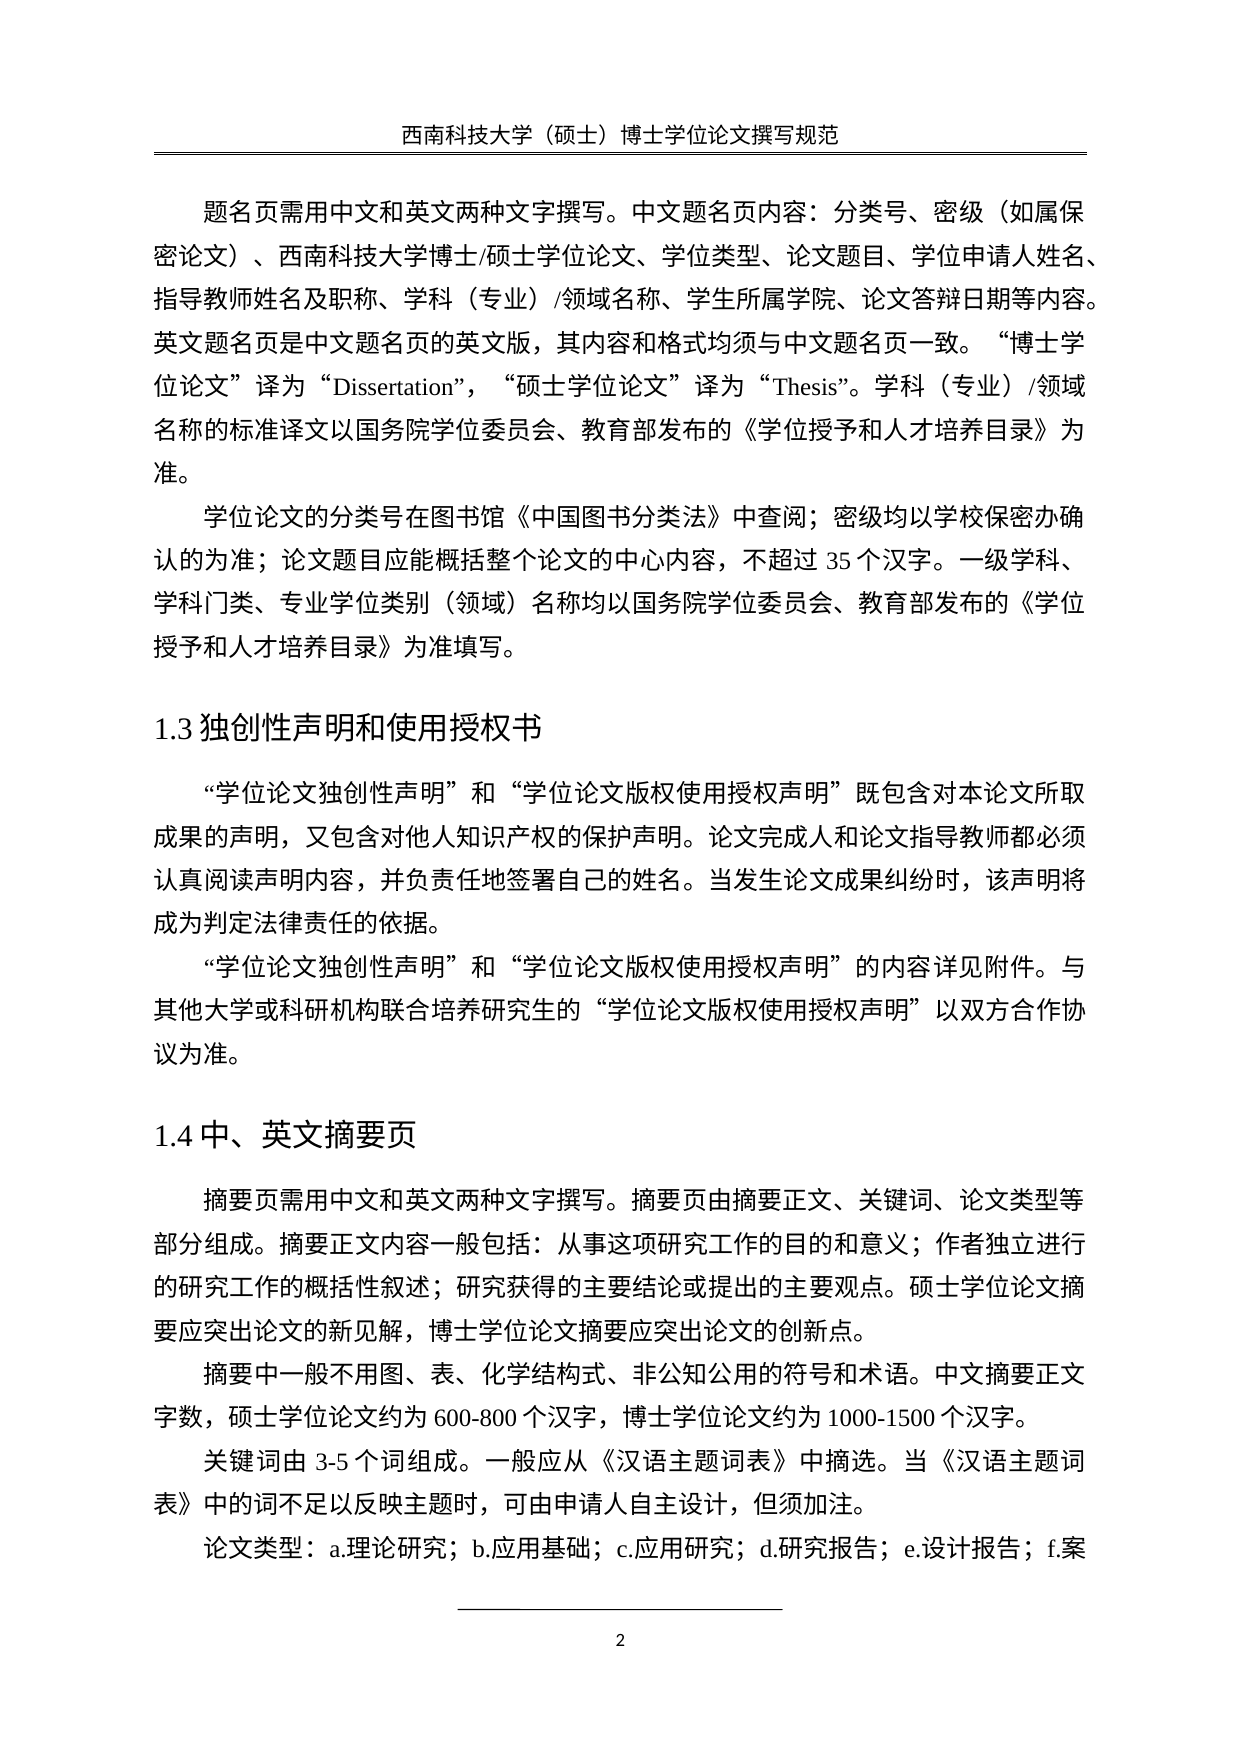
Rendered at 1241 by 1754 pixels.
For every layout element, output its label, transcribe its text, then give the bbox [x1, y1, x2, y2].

text “学位论文独创性声明”和“学位论文版权使用授权声明”既包含对本论文所取成果的声明，又包含对他人知识产权的保护声明。论文完成人和论文指导教师都必须认真阅读声明内容，并负责任地签署自己的姓名。当发生论文成果纠纷时，该声明将成为判定法律责任的依据。 [153, 774, 1087, 940]
text 1.3独创性声明和使用授权书 [153, 703, 1087, 748]
text “学位论文独创性声明”和“学位论文版权使用授权声明”的内容详见附件。与其他大学或科研机构联合培养研究生的“学位论文版权使用授权声明”以双方合作协议为准。 [153, 947, 1087, 1071]
text 题名页需用中文和英文两种文字撰写。中文题名页内容：分类号、密级（如属保密论文）、西南科技大学博士/硕士学位论文、学位类型、论文题目、学位申请人姓名、指导教师姓名及职称、学科（专业）/领域名称、学生所属学院、论文答辩日期等内容。英文题名页是中文题名页的英文版，其内容和格式均须与中文题名页一致。“博士学位论文”译为“Dissertation”，“硕士学位论文”译为“Thesis”。学科（专业）/领域名称的标准译文以国务院学位委员会、教育部发布的《学位授予和人才培养目录》为准。 [153, 193, 1087, 490]
text 摘要页需用中文和英文两种文字撰写。摘要页由摘要正文、关键词、论文类型等部分组成。摘要正文内容一般包括：从事这项研究工作的目的和意义；作者独立进行的研究工作的概括性叙述；研究获得的主要结论或提出的主要观点。硕士学位论文摘要应突出论文的新见解，博士学位论文摘要应突出论文的创新点。 [153, 1181, 1087, 1347]
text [153, 1528, 1087, 1564]
text 学位论文的分类号在图书馆《中国图书分类法》中查阅；密级均以学校保密办确认的为准；论文题目应能概括整个论文的中心内容，不超过35个汉字。一级学科、学科门类、专业学位类别（领域）名称均以国务院学位委员会、教育部发布的《学位授予和人才培养目录》为准填写。 [153, 497, 1087, 663]
text 摘要中一般不用图、表、化学结构式、非公知公用的符号和术语。中文摘要正文字数，硕士学位论文约为600-800个汉字，博士学位论文约为1000-1500个汉字。 [153, 1354, 1087, 1434]
text 1.4中、英文摘要页 [153, 1110, 1087, 1155]
text 关键词由 3-5个词组成。一般应从《汉语主题词表》中摘选。当《汉语主题词表》中的词不足以反映主题时，可由申请人自主设计，但须加注。 [153, 1441, 1087, 1521]
